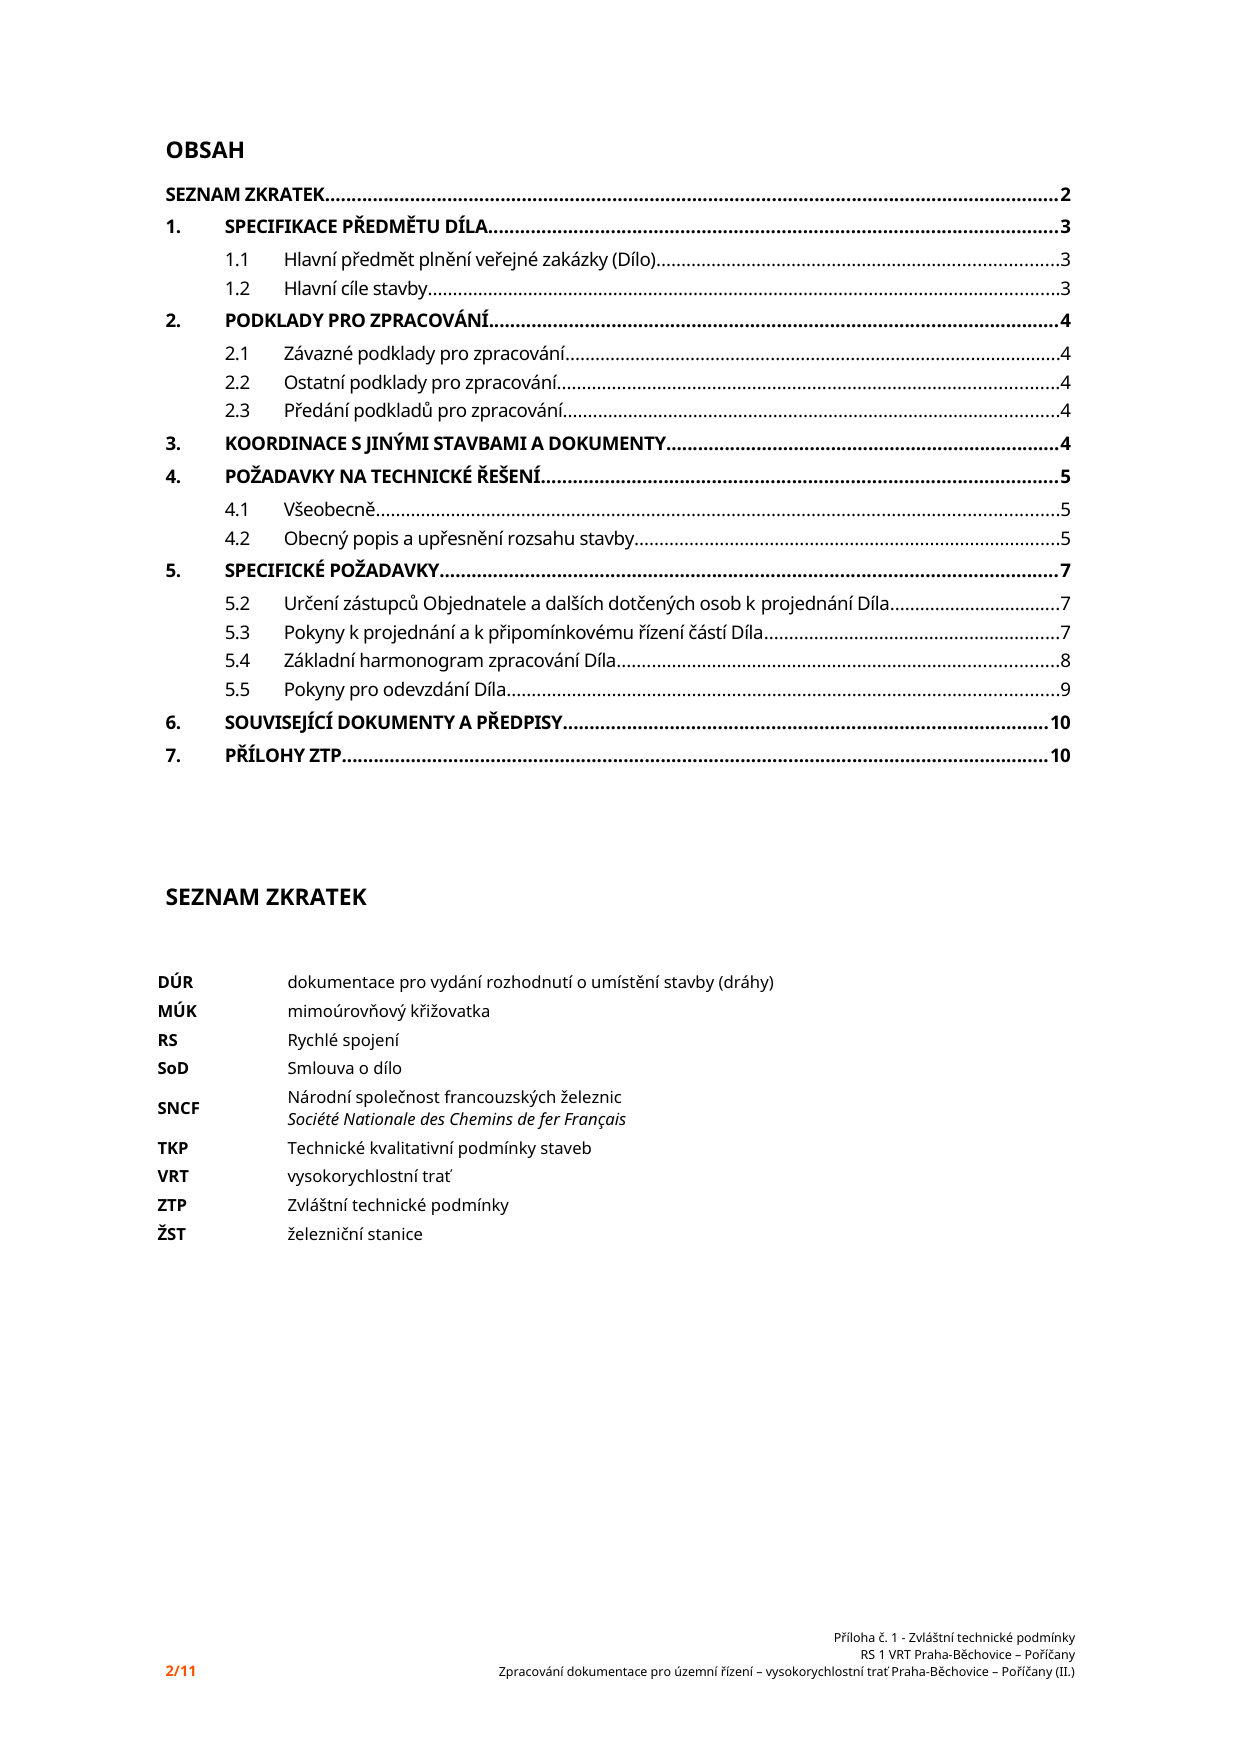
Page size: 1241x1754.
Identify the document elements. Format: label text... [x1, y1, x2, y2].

text 6. SOUVISEJÍCÍ DOKUMENTY A PŘEDPISY 10 [165, 709, 1075, 735]
text 5.4 Základní harmonogram zpracování Díla 8 [224, 648, 1075, 673]
text 7. PŘÍLOHY ZTP 10 [165, 742, 1075, 767]
table_cell SoD [157, 1054, 287, 1082]
table_cell železniční stanice [287, 1219, 1064, 1248]
text 5.5 Pokyny pro odevzdání Díla 9 [224, 676, 1075, 702]
table_cell mimoúrovňový křižovatka [287, 997, 1064, 1025]
text 1.1 Hlavní předmět plnění veřejné zakázky (Dílo) 3 [224, 246, 1075, 272]
table_cell MÚK [157, 997, 287, 1025]
text SEZNAM ZKRATEK 2 [165, 181, 1075, 207]
text 1.2 Hlavní cíle stavby 3 [224, 275, 1075, 300]
text 4. POŽADAVKY NA TECHNICKÉ ŘEŠENÍ 5 [165, 463, 1075, 489]
text 2.1 Závazné podklady pro zpracování 4 [224, 340, 1075, 366]
text 2.3 Předání podkladů pro zpracování 4 [224, 398, 1075, 423]
table_cell vysokorychlostní trať [287, 1162, 1064, 1191]
text 3. KOORDINACE S JINÝMI STAVBAMI A DOKUMENTY 4 [165, 431, 1075, 456]
table_cell Rychlé spojení [287, 1025, 1064, 1054]
table_cell ŽST [157, 1219, 287, 1248]
table_header dokumentace pro vydání rozhodnutí o umístění stavby (dráhy) [287, 968, 1064, 997]
text 4.1 Všeobecně 5 [224, 496, 1075, 522]
table_cell RS [157, 1025, 287, 1054]
table_cell Smlouva o dílo [287, 1054, 1064, 1082]
table_cell VRT [157, 1162, 287, 1191]
table_cell ZTP [157, 1191, 287, 1219]
text 2.2 Ostatní podklady pro zpracování 4 [224, 369, 1075, 394]
table_header DÚR [157, 968, 287, 997]
text 1. SPECIFIKACE PŘEDMĚTU DÍLA 3 [165, 213, 1075, 239]
table_cell TKP [157, 1134, 287, 1162]
table_cell Národní společnost francouzských železnic Société Nationale des Chemins de fer Français [287, 1083, 1064, 1134]
table_cell SNCF [157, 1083, 287, 1134]
table_cell Technické kvalitativní podmínky staveb [287, 1134, 1064, 1162]
text 5.3 Pokyny k projednání a k připomínkovému řízení částí Díla 7 [224, 619, 1075, 644]
text SEZNAM ZKRATEK [165, 881, 1075, 912]
table_cell Zvláštní technické podmínky [287, 1191, 1064, 1219]
text 5. SPECIFICKÉ POŽADAVKY 7 [165, 558, 1075, 583]
text 4.2 Obecný popis a upřesnění rozsahu stavby 5 [224, 525, 1075, 550]
text 5.2 Určení zástupců Objednatele a dalších dotčených osob k projednání Díla 7 [224, 590, 1075, 616]
text 2. PODKLADY PRO ZPRACOVÁNÍ 4 [165, 308, 1075, 333]
text Obsah [165, 134, 1075, 166]
